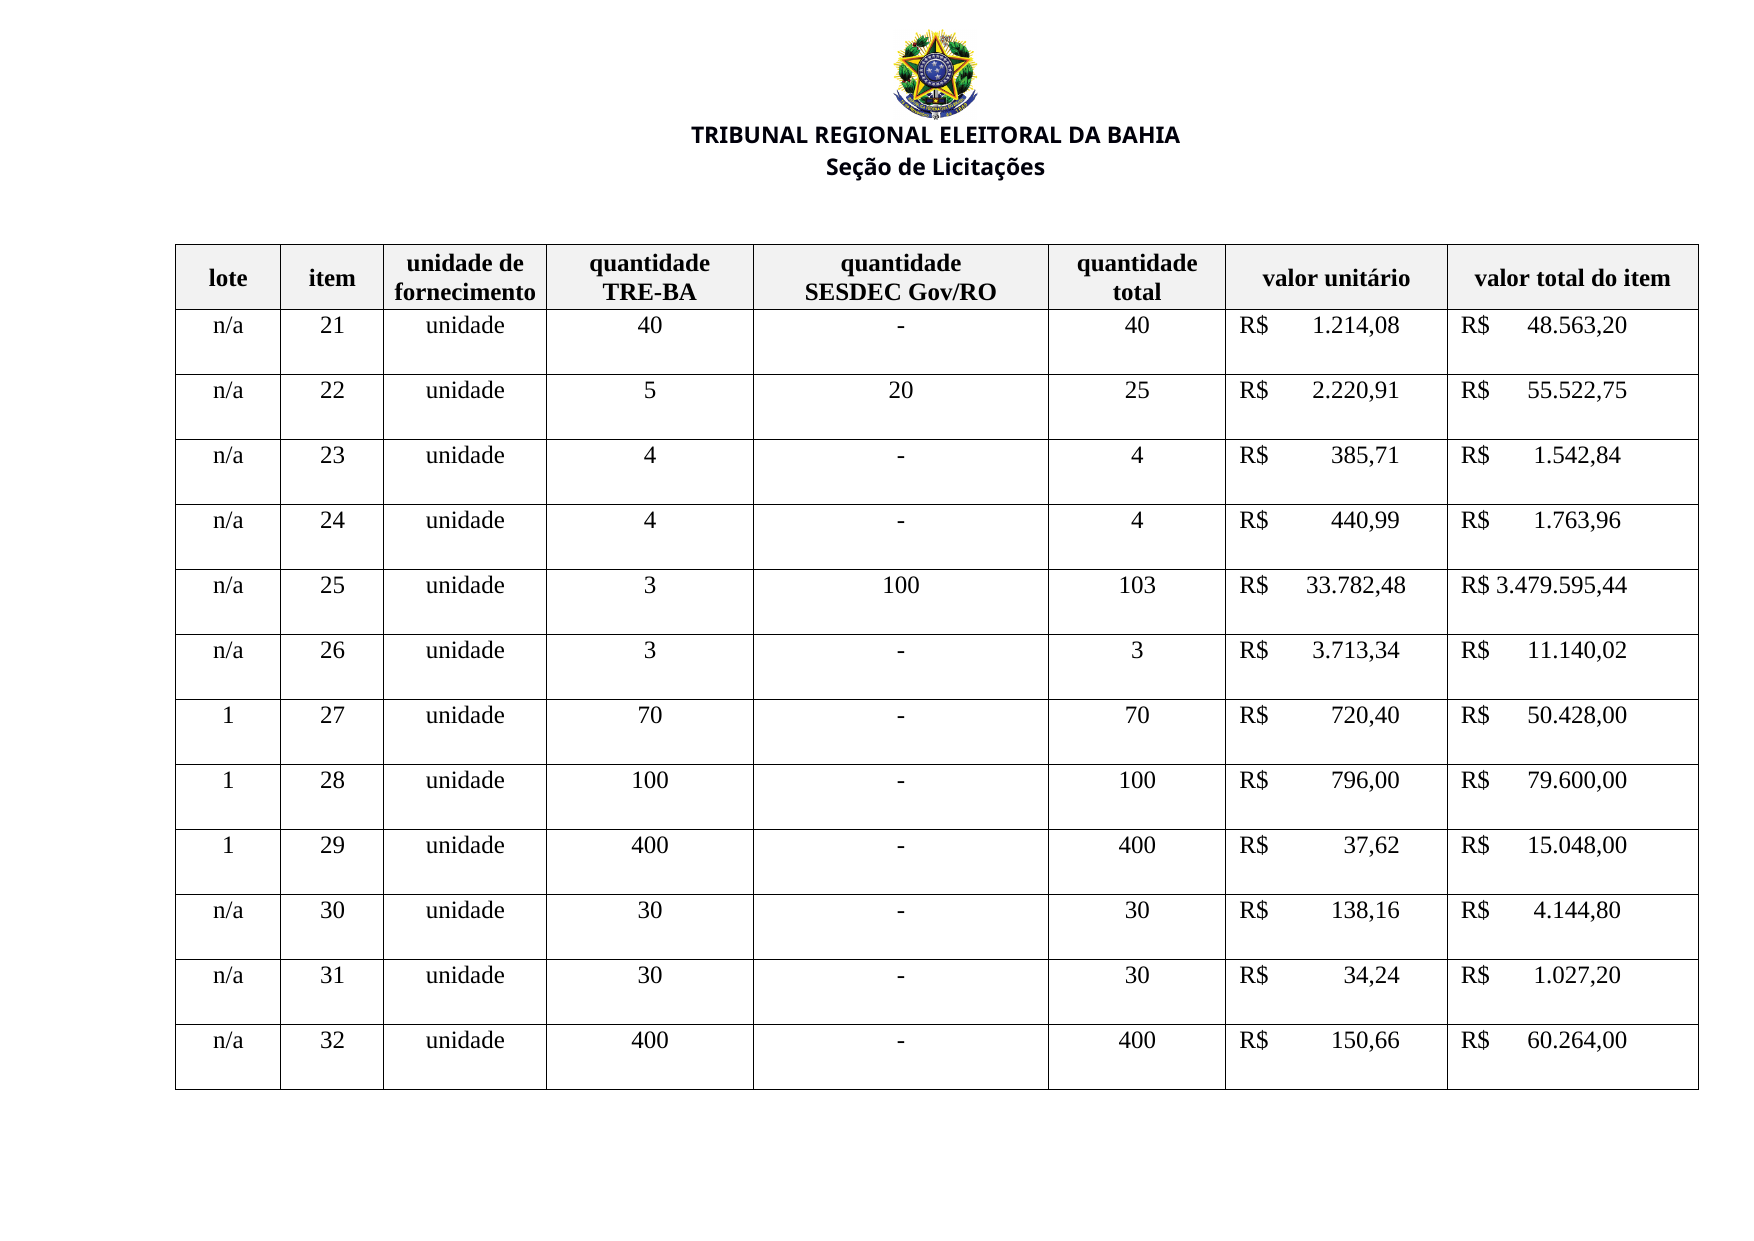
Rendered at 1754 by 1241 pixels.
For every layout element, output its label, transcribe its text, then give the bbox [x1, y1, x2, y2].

table_cell n/a [176, 1025, 280, 1089]
table_cell 22 [281, 375, 383, 439]
table_cell 70 [1049, 700, 1225, 764]
table_header valor total do item [1448, 245, 1698, 309]
table_cell unidade [384, 700, 546, 764]
table_cell 29 [281, 830, 383, 894]
table_cell R$ 60.264,00 [1448, 1025, 1698, 1089]
table_cell unidade [384, 1025, 546, 1089]
table_cell R$ 15.048,00 [1448, 830, 1698, 894]
table_cell 40 [547, 310, 753, 374]
table_cell R$ 48.563,20 [1448, 310, 1698, 374]
table_cell - [754, 830, 1048, 894]
table_cell 400 [547, 1025, 753, 1089]
table_cell R$ 79.600,00 [1448, 765, 1698, 829]
table_cell 400 [1049, 1025, 1225, 1089]
table_cell unidade [384, 960, 546, 1024]
table_cell 100 [1049, 765, 1225, 829]
table_cell 3 [547, 570, 753, 634]
table_header quantidade total [1049, 245, 1225, 309]
table_cell - [754, 505, 1048, 569]
table_cell - [754, 440, 1048, 504]
table_cell R$ 1.542,84 [1448, 440, 1698, 504]
table_cell unidade [384, 765, 546, 829]
table_cell R$ 3.713,34 [1226, 635, 1447, 699]
table_cell 103 [1049, 570, 1225, 634]
table_cell unidade [384, 635, 546, 699]
table_cell n/a [176, 960, 280, 1024]
table_cell 5 [547, 375, 753, 439]
table_header lote [176, 245, 280, 309]
table_cell n/a [176, 570, 280, 634]
table_cell 4 [547, 440, 753, 504]
table_cell 26 [281, 635, 383, 699]
table_cell 1 [176, 830, 280, 894]
table_header quantidade TRE-BA [547, 245, 753, 309]
table_cell R$ 2.220,91 [1226, 375, 1447, 439]
table_cell n/a [176, 505, 280, 569]
table_cell 100 [754, 570, 1048, 634]
table_cell 28 [281, 765, 383, 829]
table_cell 1 [176, 700, 280, 764]
table_cell R$ 385,71 [1226, 440, 1447, 504]
table_cell 100 [547, 765, 753, 829]
table_cell 3 [547, 635, 753, 699]
table_cell 24 [281, 505, 383, 569]
table_cell unidade [384, 570, 546, 634]
table_cell 25 [1049, 375, 1225, 439]
table_cell 21 [281, 310, 383, 374]
table_cell 31 [281, 960, 383, 1024]
table_cell n/a [176, 440, 280, 504]
table_cell 70 [547, 700, 753, 764]
table_cell R$ 55.522,75 [1448, 375, 1698, 439]
table_cell 30 [281, 895, 383, 959]
table_cell - [754, 635, 1048, 699]
table_cell 32 [281, 1025, 383, 1089]
table_cell R$ 34,24 [1226, 960, 1447, 1024]
table_cell R$ 720,40 [1226, 700, 1447, 764]
table_cell 23 [281, 440, 383, 504]
table_cell 25 [281, 570, 383, 634]
table_cell - [754, 310, 1048, 374]
table_cell 4 [1049, 505, 1225, 569]
table_cell R$ 37,62 [1226, 830, 1447, 894]
table_cell R$ 11.140,02 [1448, 635, 1698, 699]
table_cell - [754, 1025, 1048, 1089]
table_cell R$ 3.479.595,44 [1448, 570, 1698, 634]
table_header valor unitário [1226, 245, 1447, 309]
table_header quantidade SESDEC Gov/RO [754, 245, 1048, 309]
table_cell R$ 796,00 [1226, 765, 1447, 829]
table_cell 40 [1049, 310, 1225, 374]
table_cell 30 [547, 895, 753, 959]
table_header item [281, 245, 383, 309]
table_cell 400 [1049, 830, 1225, 894]
table_cell unidade [384, 830, 546, 894]
table_cell 30 [1049, 960, 1225, 1024]
table_cell - [754, 765, 1048, 829]
table_cell 3 [1049, 635, 1225, 699]
table_cell 1 [176, 765, 280, 829]
table_cell unidade [384, 375, 546, 439]
table_cell R$ 1.763,96 [1448, 505, 1698, 569]
table_cell R$ 33.782,48 [1226, 570, 1447, 634]
table_cell unidade [384, 310, 546, 374]
table_cell 30 [547, 960, 753, 1024]
table_cell unidade [384, 895, 546, 959]
table_cell 400 [547, 830, 753, 894]
table_cell n/a [176, 310, 280, 374]
table_cell - [754, 960, 1048, 1024]
table_cell unidade [384, 505, 546, 569]
table_cell unidade [384, 440, 546, 504]
table_cell - [754, 700, 1048, 764]
table_cell 20 [754, 375, 1048, 439]
table_cell - [754, 895, 1048, 959]
table_cell n/a [176, 635, 280, 699]
table_cell 27 [281, 700, 383, 764]
table_cell R$ 4.144,80 [1448, 895, 1698, 959]
table_cell 30 [1049, 895, 1225, 959]
table_cell R$ 138,16 [1226, 895, 1447, 959]
table_cell R$ 50.428,00 [1448, 700, 1698, 764]
table_cell n/a [176, 895, 280, 959]
table_cell R$ 440,99 [1226, 505, 1447, 569]
table_cell 4 [1049, 440, 1225, 504]
table_cell R$ 150,66 [1226, 1025, 1447, 1089]
table_cell R$ 1.214,08 [1226, 310, 1447, 374]
table_cell 4 [547, 505, 753, 569]
table_cell R$ 1.027,20 [1448, 960, 1698, 1024]
table_cell n/a [176, 375, 280, 439]
table_header unidade de fornecimento [384, 245, 546, 309]
